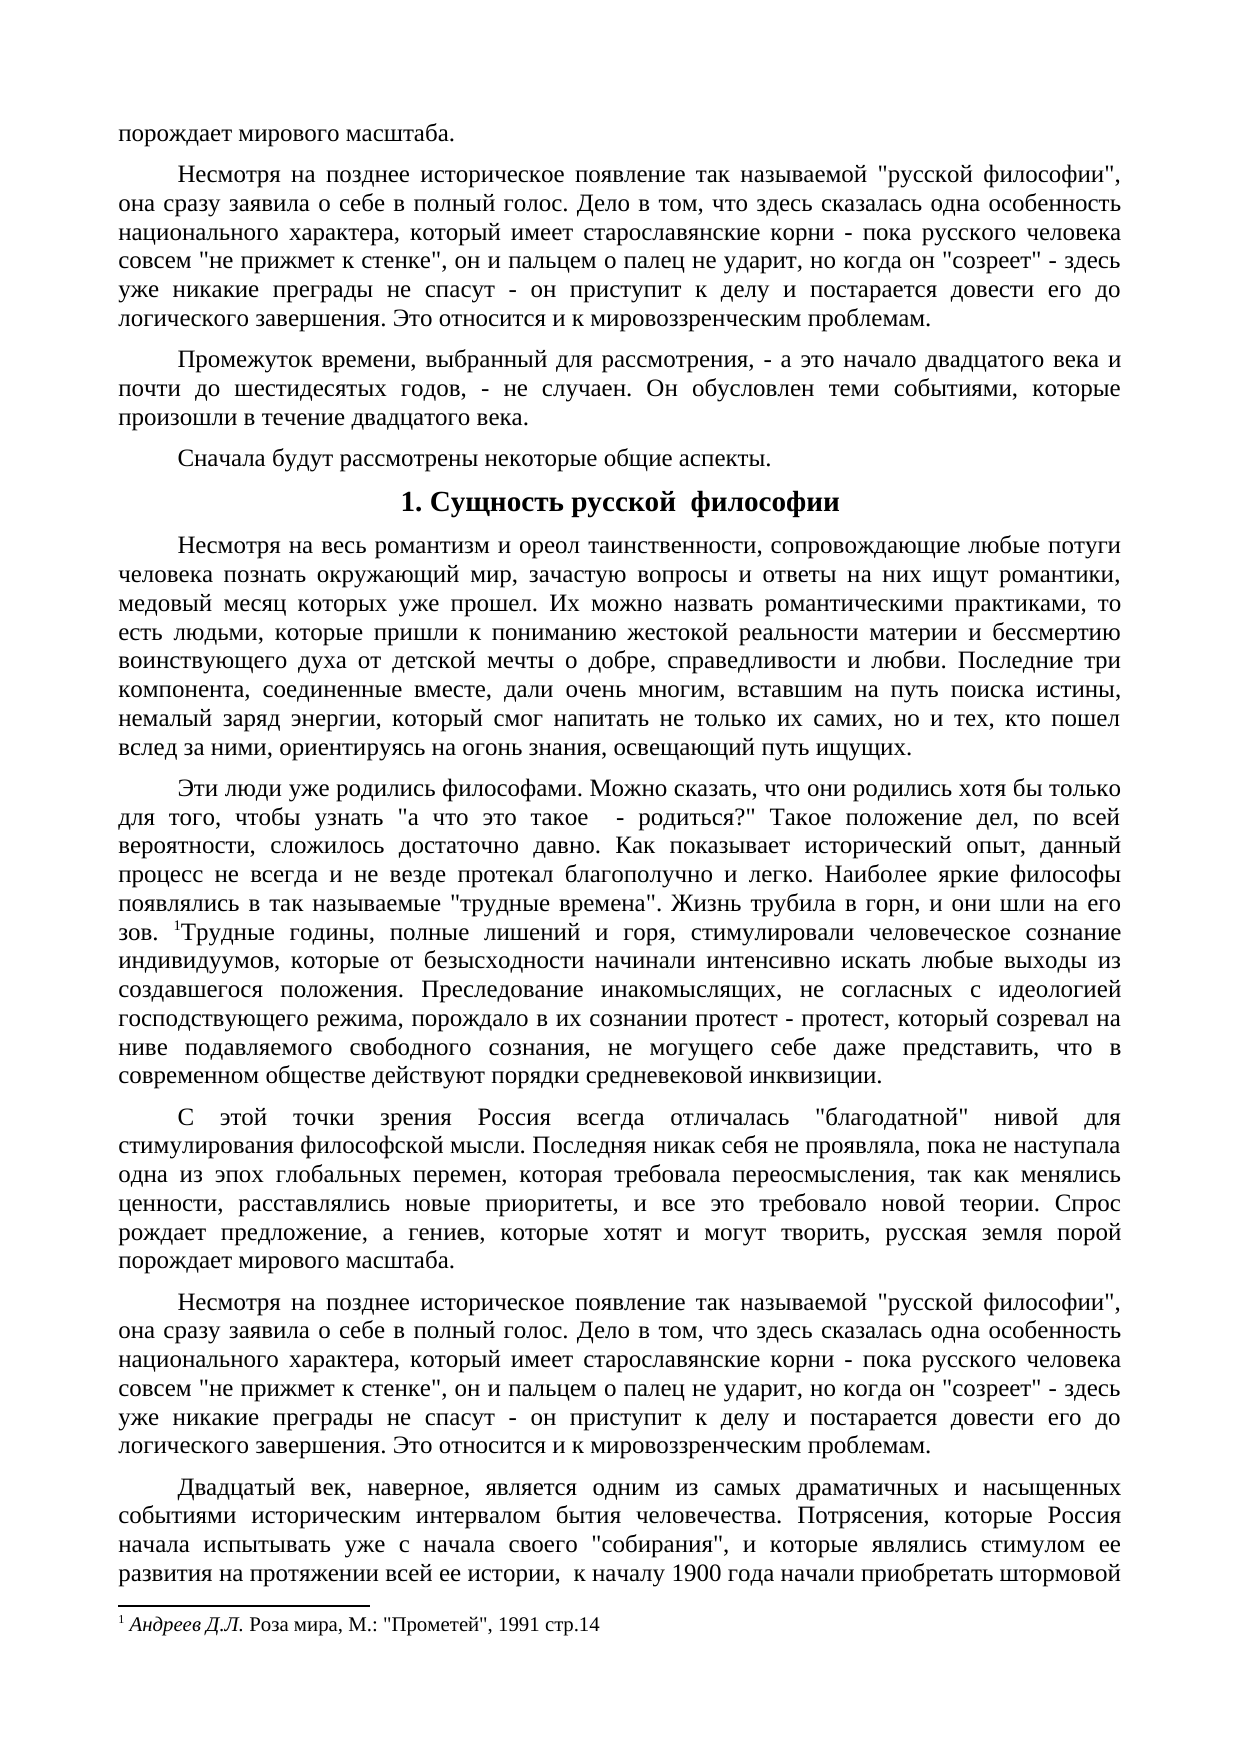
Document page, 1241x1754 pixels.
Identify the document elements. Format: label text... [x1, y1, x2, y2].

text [118, 118, 1122, 147]
text 1. Сущность русской философии [118, 484, 1122, 518]
text Несмотря на позднее историческое появление так называемой "русской философии", она сразу заявила о себе в полный голос. Дело в том, что здесь сказалась одна особенность национального характера, который имеет старославянские корни - пока русского человека совсем "не прижмет к стенке", он и пальцем о палец не ударит, но когда он "созреет" - здесь уже никакие преграды не спасут - он приступит к делу и постарается довести его до логического завершения. Это относится и к мировоззренческим проблемам. [118, 159, 1122, 332]
text Промежуток времени, выбранный для рассмотрения, - а это начало двадцатого века и почти до шестидесятых годов, - не случаен. Он обусловлен теми событиями, которые произошли в течение двадцатого века. [118, 344, 1122, 431]
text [118, 1472, 1122, 1587]
text Несмотря на весь романтизм и ореол таинственности, сопровождающие любые потуги человека познать окружающий мир, зачастую вопросы и ответы на них ищут романтики, медовый месяц которых уже прошел. Их можно назвать романтическими практиками, то есть людьми, которые пришли к пониманию жестокой реальности материи и бессмертию воинствующего духа от детской мечты о добре, справедливости и любви. Последние три компонента, соединенные вместе, дали очень многим, вставшим на путь поиска истины, немалый заряд энергии, который смог напитать не только их самих, но и тех, кто пошел вслед за ними, ориентируясь на огонь знания, освещающий путь ищущих. [118, 530, 1122, 760]
text Эти люди уже родились философами. Можно сказать, что они родились хотя бы только для того, чтобы узнать "а что это такое - родиться?" Такое положение дел, по всей вероятности, сложилось достаточно давно. Как показывает исторический опыт, данный процесс не всегда и не везде протекал благополучно и легко. Наиболее яркие философы появлялись в так называемые "трудные времена". Жизнь трубила в горн, и они шли на его зов. Трудные годины, полные лишений и горя, стимулировали человеческое сознание индивидуумов, которые от безысходности начинали интенсивно искать любые выходы из создавшегося положения. Преследование инакомыслящих, не согласных с идеологией господствующего режима, порождало в их сознании протест - протест, который созревал на ниве подавляемого свободного сознания, не могущего себе даже представить, что в современном обществе действуют порядки средневековой инквизиции. [118, 773, 1122, 1089]
text Сначала будут рассмотрены некоторые общие аспекты. [118, 443, 1122, 472]
text Несмотря на позднее историческое появление так называемой "русской философии", она сразу заявила о себе в полный голос. Дело в том, что здесь сказалась одна особенность национального характера, который имеет старославянские корни - пока русского человека совсем "не прижмет к стенке", он и пальцем о палец не ударит, но когда он "созреет" - здесь уже никакие преграды не спасут - он приступит к делу и постарается довести его до логического завершения. Это относится и к мировоззренческим проблемам. [118, 1287, 1122, 1459]
